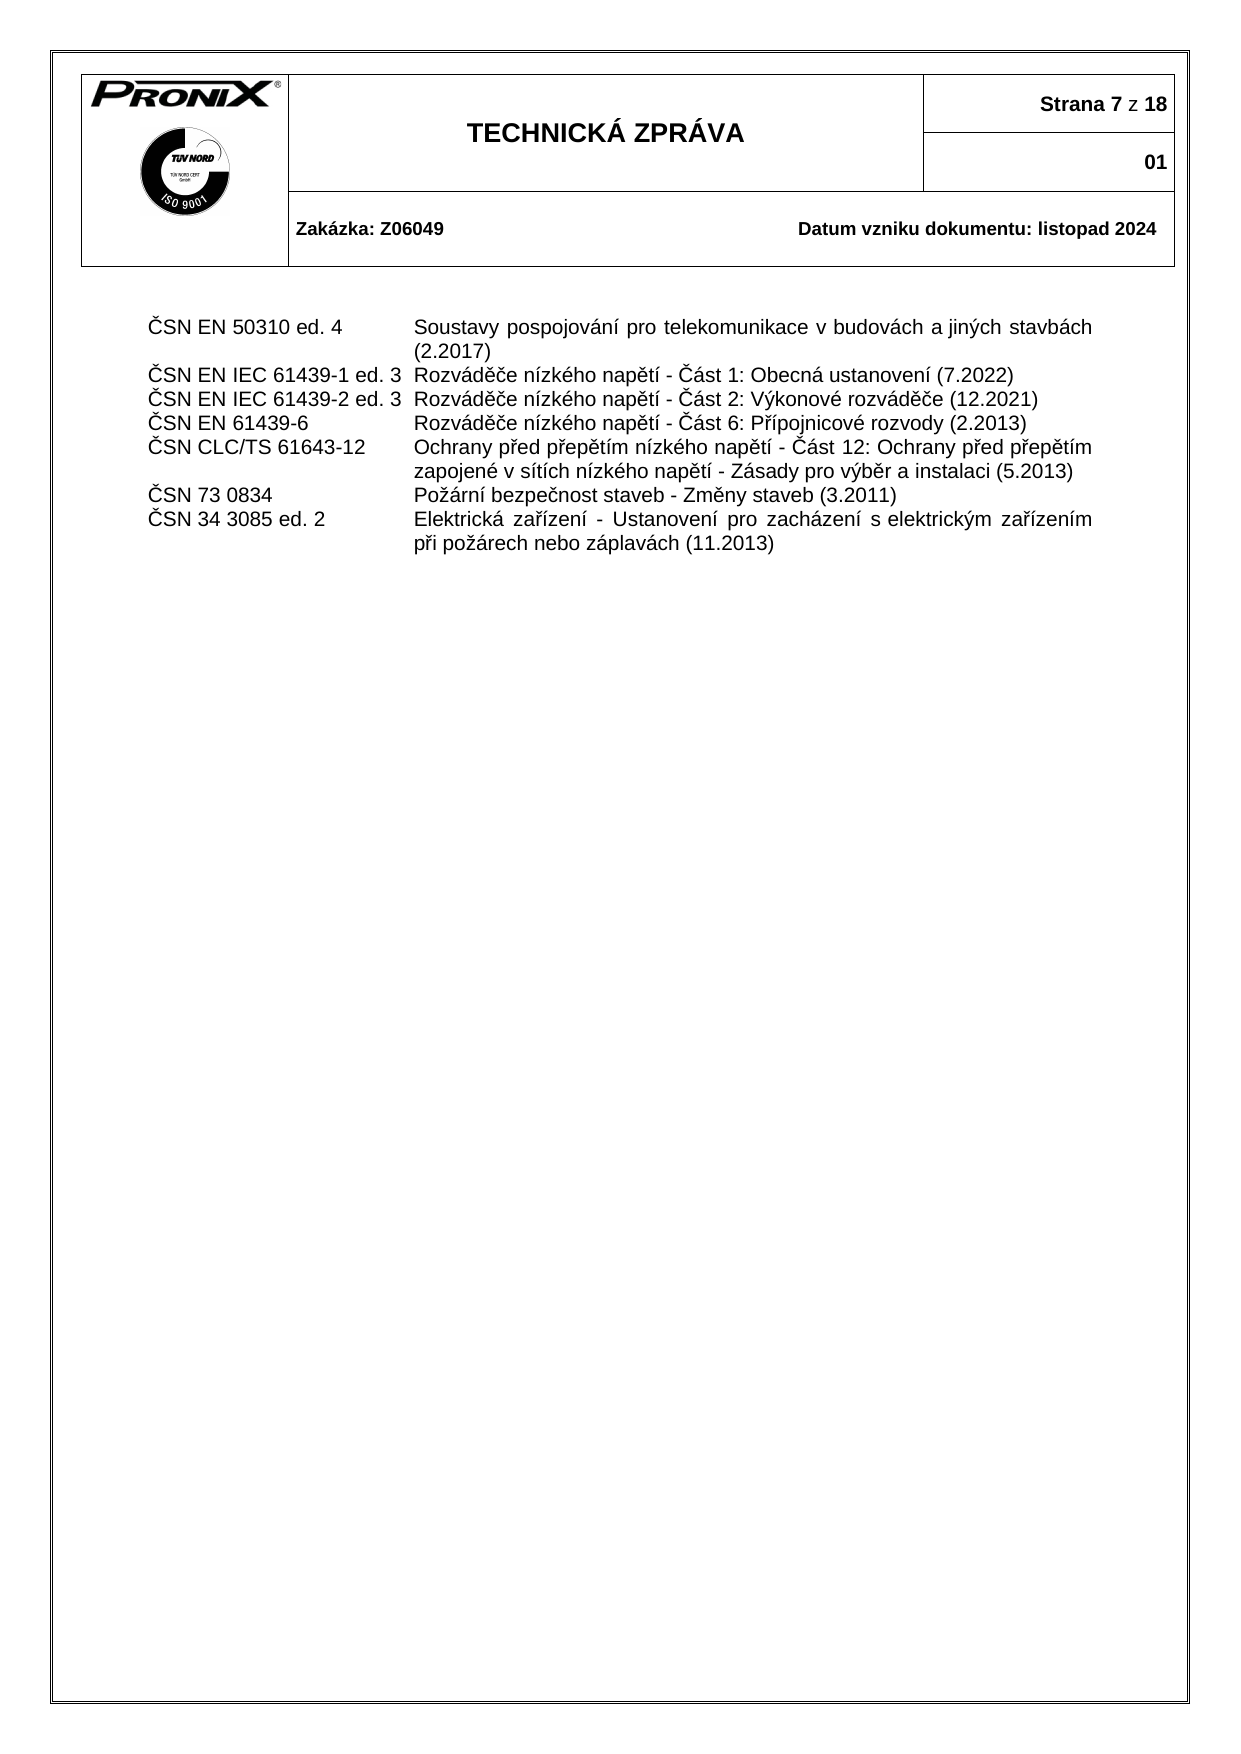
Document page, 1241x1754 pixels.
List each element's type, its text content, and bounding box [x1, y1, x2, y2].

text ČSN EN IEC 61439-2 ed. 3 Rozváděče nízkého napětí - Část 2: Výkonové rozváděče (12.2021) [148, 387, 1092, 411]
text ČSN EN IEC 61439-1 ed. 3 Rozváděče nízkého napětí - Část 1: Obecná ustanovení (7.2022) [148, 363, 1092, 387]
picture [89, 77, 282, 109]
text ČSN EN 50310 ed. 4 Soustavy pospojování pro telekomunikace v budovách a jiných stavbách (2.2017) [148, 315, 1092, 363]
picture [140, 127, 230, 216]
text ČSN 73 0834 Požární bezpečnost staveb - Změny staveb (3.2011) [148, 482, 1092, 506]
text ČSN 34 3085 ed. 2 Elektrická zařízení - Ustanovení pro zacházení s elektrickým zařízením při požárech nebo záplavách (11.2013) [148, 506, 1092, 554]
text ČSN CLC/TS 61643-12 Ochrany před přepětím nízkého napětí - Část 12: Ochrany před přepětím zapojené v sítích nízkého napětí - Zásady pro výběr a instalaci (5.2013) [148, 434, 1092, 482]
text ČSN EN 61439-6 Rozváděče nízkého napětí - Část 6: Přípojnicové rozvody (2.2013) [148, 411, 1092, 434]
